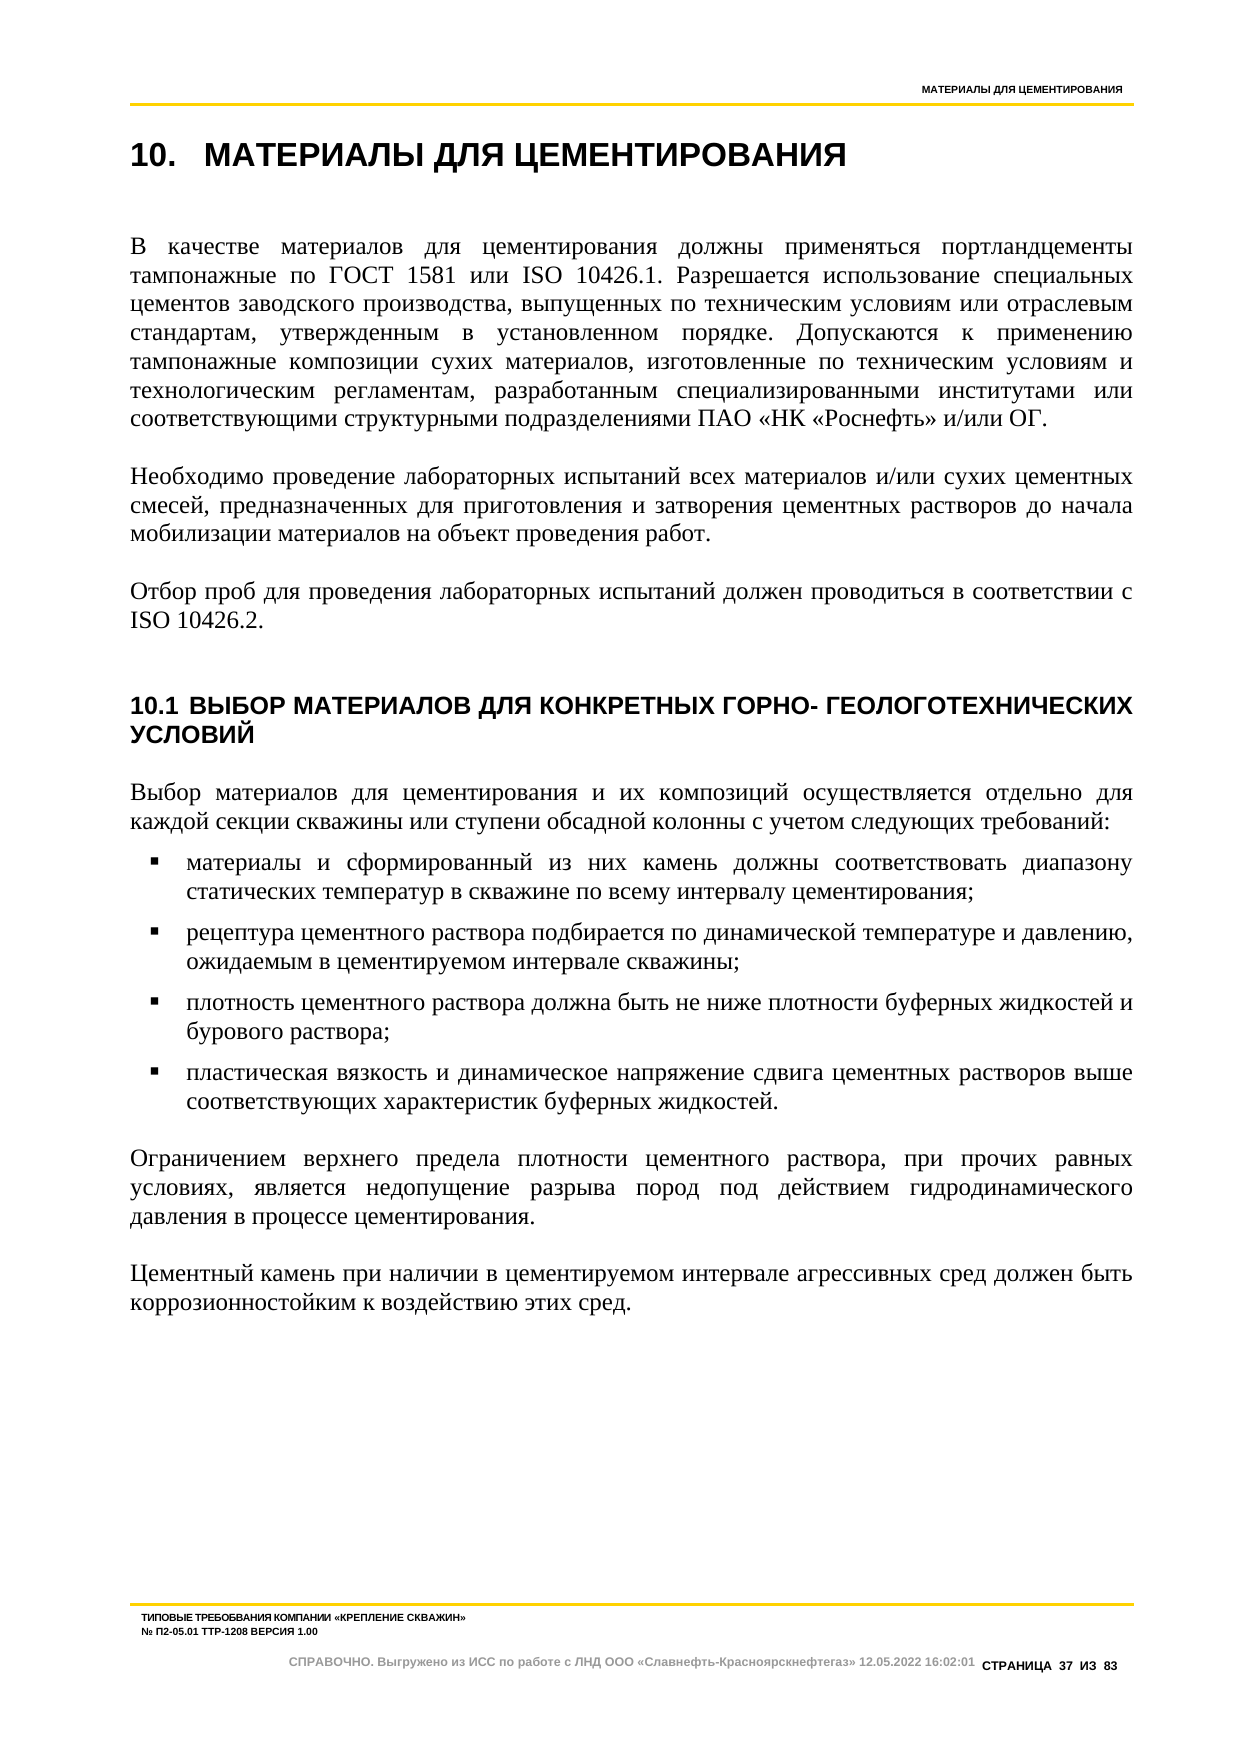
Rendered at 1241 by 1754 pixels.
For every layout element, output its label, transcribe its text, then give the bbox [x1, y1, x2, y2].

list материалы и сформированный из них камень должны соответствовать диапазону статических температур в скважине по всему интервалу цементирования; [149, 847, 1134, 905]
text Необходимо проведение лабораторных испытаний всех материалов и/или сухих цементных смесей, предназначенных для приготовления и затворения цементных растворов до начала мобилизации материалов на объект проведения работ. [130, 461, 1134, 547]
text В качестве материалов для цементирования должны применяться портландцементы тампонажные по ГОСТ 1581 или ISO 10426.1. Разрешается использование специальных цементов заводского производства, выпущенных по техническим условиям или отраслевым стандартам, утвержденным в установленном порядке. Допускаются к применению тампонажные композиции сухих материалов, изготовленные по техническим условиям и технологическим регламентам, разработанным специализированными институтами или соответствующими структурными подразделениями ПАО «НК «Роснефть» и/или ОГ. [130, 231, 1134, 432]
text МАТЕРИАЛЫ ДЛЯ ЦЕМЕНТИРОВАНИЯ [130, 135, 1134, 173]
list пластическая вязкость и динамическое напряжение сдвига цементных растворов выше соответствующих характеристик буферных жидкостей. [149, 1057, 1134, 1115]
text Ограничением верхнего предела плотности цементного раствора, при прочих равных условиях, является недопущение разрыва пород под действием гидродинамического давления в процессе цементирования. [130, 1143, 1134, 1230]
text Выбор материалов для цементирования и их композиций осуществляется отдельно для каждой секции скважины или ступени обсадной колонны с учетом следующих требований: [130, 777, 1134, 835]
text ВЫБОР МАТЕРИАЛОВ ДЛЯ КОНКРЕТНЫХ ГОРНО- ГЕОЛОГОТЕХНИЧЕСКИХ УСЛОВИЙ [130, 691, 1134, 748]
text Отбор проб для проведения лабораторных испытаний должен проводиться в соответствии с ISO 10426.2. [130, 576, 1134, 633]
list плотность цементного раствора должна быть не ниже плотности буферных жидкостей и бурового раствора; [149, 987, 1134, 1045]
list рецептура цементного раствора подбирается по динамической температуре и давлению, ожидаемым в цементируемом интервале скважины; [149, 917, 1134, 975]
text Цементный камень при наличии в цементируемом интервале агрессивных сред должен быть коррозионностойким к воздействию этих сред. [130, 1258, 1134, 1316]
